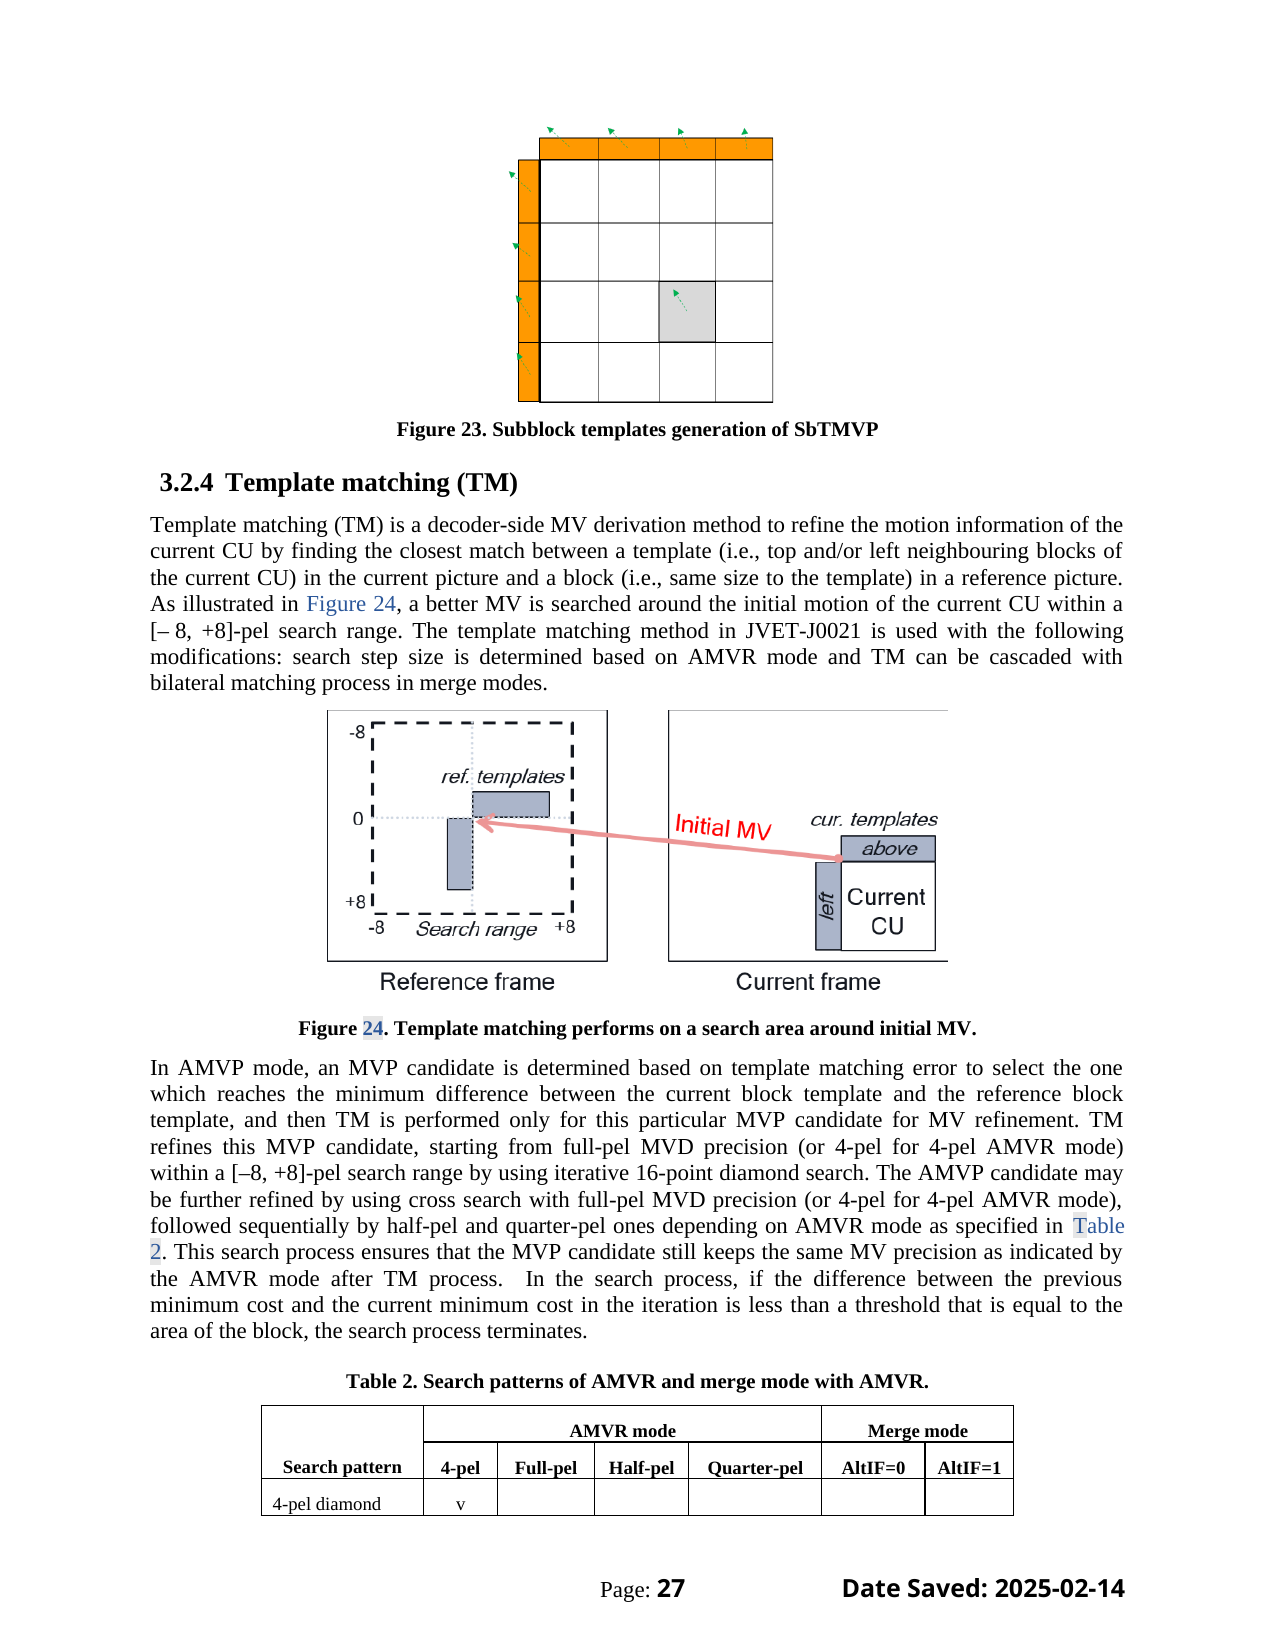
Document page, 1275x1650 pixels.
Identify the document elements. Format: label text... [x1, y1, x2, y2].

picture [327, 710, 948, 991]
table_cell Quarter-pel [689, 1443, 821, 1478]
table_cell Full-pel [498, 1443, 594, 1478]
table_cell AltIF=1 [926, 1443, 1013, 1478]
text Table 2. Search patterns of AMVR and merge mode with AMVR. [150, 1369, 1125, 1393]
picture [501, 120, 774, 403]
table_cell [595, 1479, 688, 1515]
table_cell [822, 1479, 924, 1515]
table_header Merge mode [822, 1406, 1013, 1441]
table_cell v [424, 1479, 497, 1515]
table_header AMVR mode [424, 1406, 821, 1441]
table_header Search pattern [262, 1406, 423, 1478]
table_cell Half-pel [595, 1443, 688, 1478]
text Figure 23. Subblock templates generation of SbTMVP [150, 417, 1125, 441]
subtitle Template matching (TM) [159, 466, 1125, 497]
table_cell 4-pel [424, 1443, 497, 1478]
table_cell [926, 1479, 1013, 1515]
table_cell AltIF=0 [822, 1443, 924, 1478]
text Template matching (TM) is a decoder-side MV derivation method to refine the motion information of the current CU by finding the closest match between a template (i.e., top and/or left neighbouring blocks of the current CU) in the current picture and a block (i.e., same size to the template) in a reference picture. As illustrated in Figure 24, a better MV is searched around the initial motion of the current CU within a [– 8, +8]-pel search range. The template matching method in JVET-J0021 is used with the following modifications: search step size is determined based on AMVR mode and TM can be cascaded with bilateral matching process in merge modes. [150, 511, 1125, 696]
table_cell 4-pel diamond [262, 1479, 423, 1515]
table_cell [498, 1479, 594, 1515]
table_cell [689, 1479, 821, 1515]
text In AMVP mode, an MVP candidate is determined based on template matching error to select the one which reaches the minimum difference between the current block template and the reference block template, and then TM is performed only for this particular MVP candidate for MV refinement. TM refines this MVP candidate, starting from full-pel MVD precision (or 4-pel for 4-pel AMVR mode) within a [–8, +8]-pel search range by using iterative 16-point diamond search. The AMVP candidate may be further refined by using cross search with full-pel MVD precision (or 4-pel for 4-pel AMVR mode), followed sequentially by half-pel and quarter-pel ones depending on AMVR mode as specified in Table 2. This search process ensures that the MVP candidate still keeps the same MV precision as indicated by the AMVR mode after TM process. In the search process, if the difference between the previous minimum cost and the current minimum cost in the iteration is less than a threshold that is equal to the area of the block, the search process terminates. [150, 1054, 1125, 1344]
text Figure 24. Template matching performs on a search area around initial MV. [383, 1016, 1125, 1040]
text Figure 24. Template matching performs on a search area around initial MV. [150, 1016, 363, 1040]
